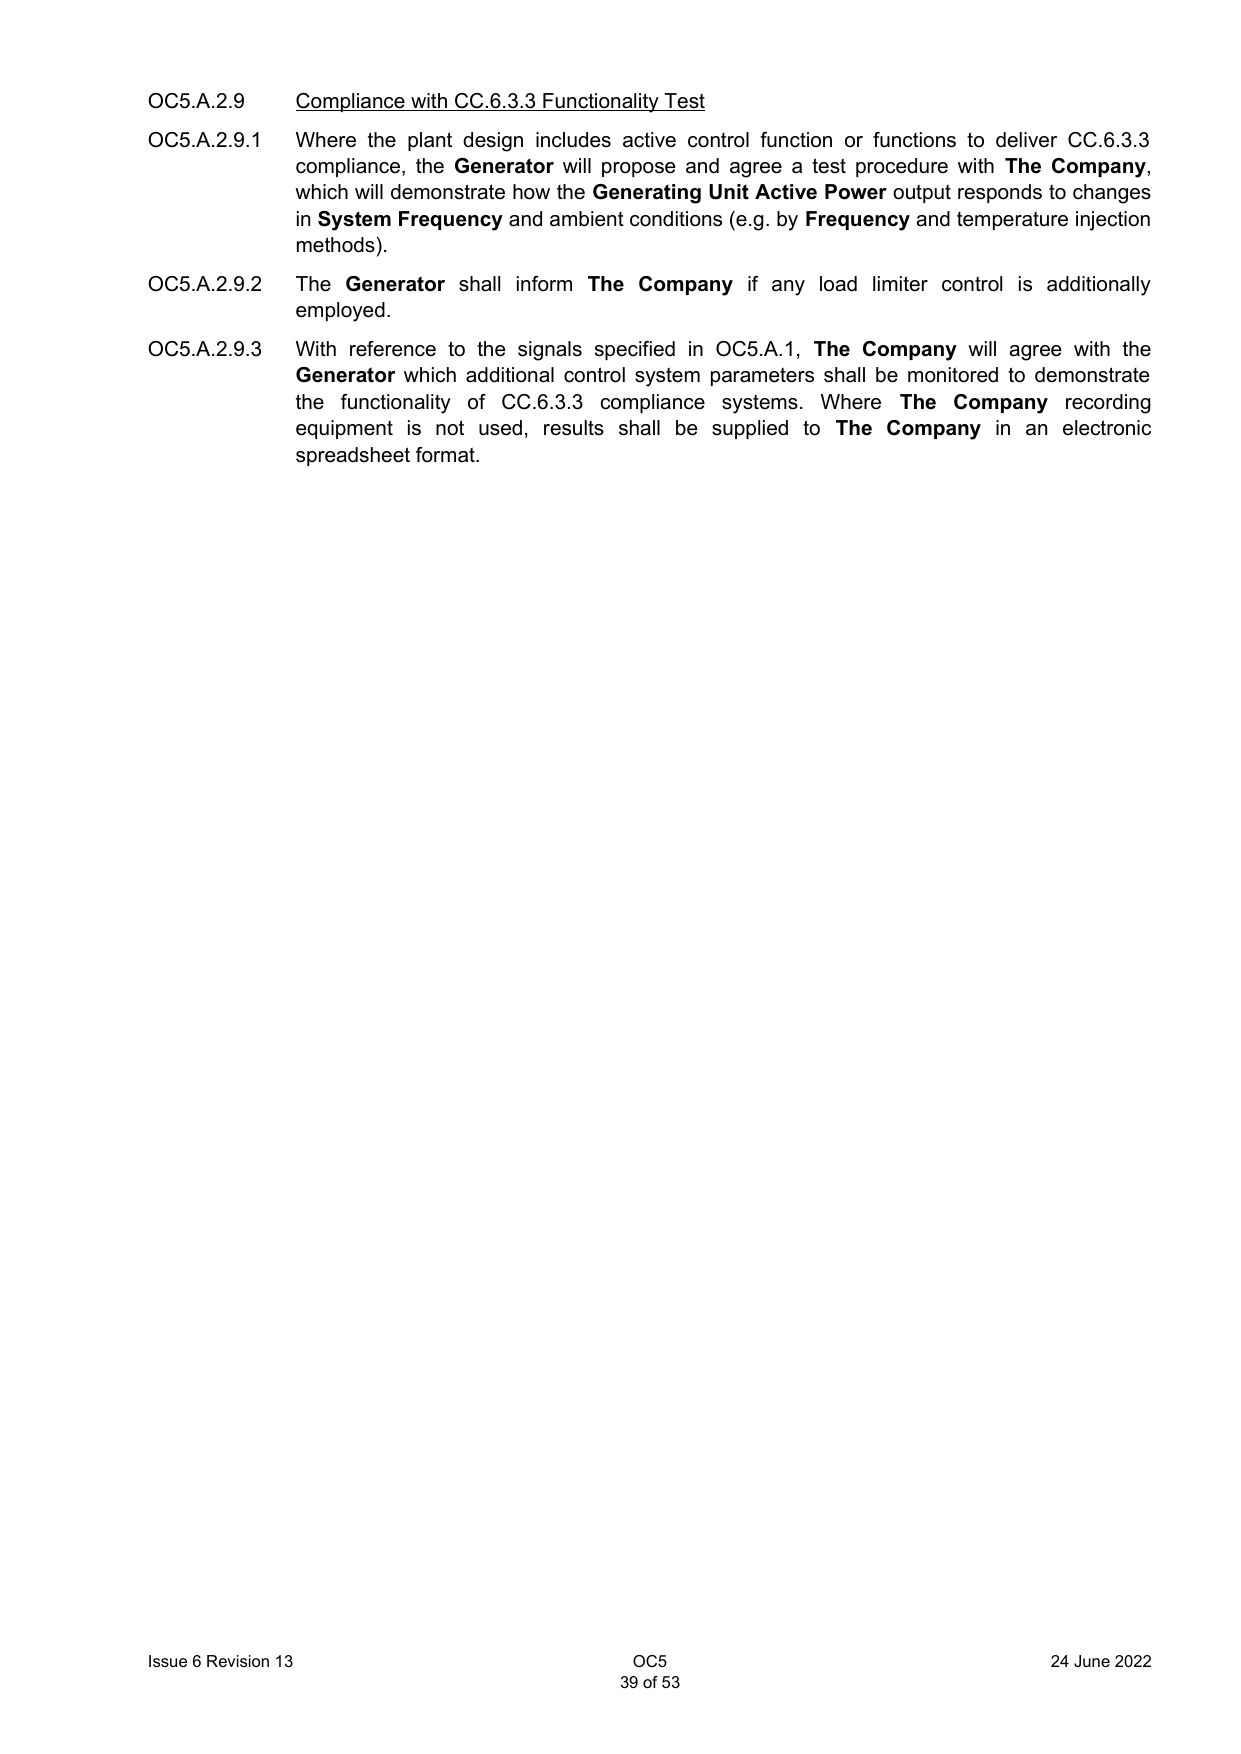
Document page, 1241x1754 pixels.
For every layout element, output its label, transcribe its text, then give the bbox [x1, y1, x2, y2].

text OC5.A.2.9.2 The Generator shall inform The Company if any load limiter control is additionally employed. [148, 272, 1152, 322]
text OC5.A.2.9 Compliance with CC.6.3.3 Functionality Test [148, 89, 1152, 113]
text OC5.A.2.9.1 Where the plant design includes active control function or functions to deliver CC.6.3.3 compliance, the Generator will propose and agree a test procedure with The Company, which will demonstrate how the Generating Unit Active Power output responds to changes in System Frequency and ambient conditions (e.g. by Frequency and temperature injection methods). [148, 127, 1152, 257]
text OC5.A.2.9.3 With reference to the signals specified in OC5.A.1, The Company will agree with the Generator which additional control system parameters shall be monitored to demonstrate the functionality of CC.6.3.3 compliance systems. Where The Company recording equipment is not used, results shall be supplied to The Company in an electronic spreadsheet format. [148, 337, 1152, 466]
